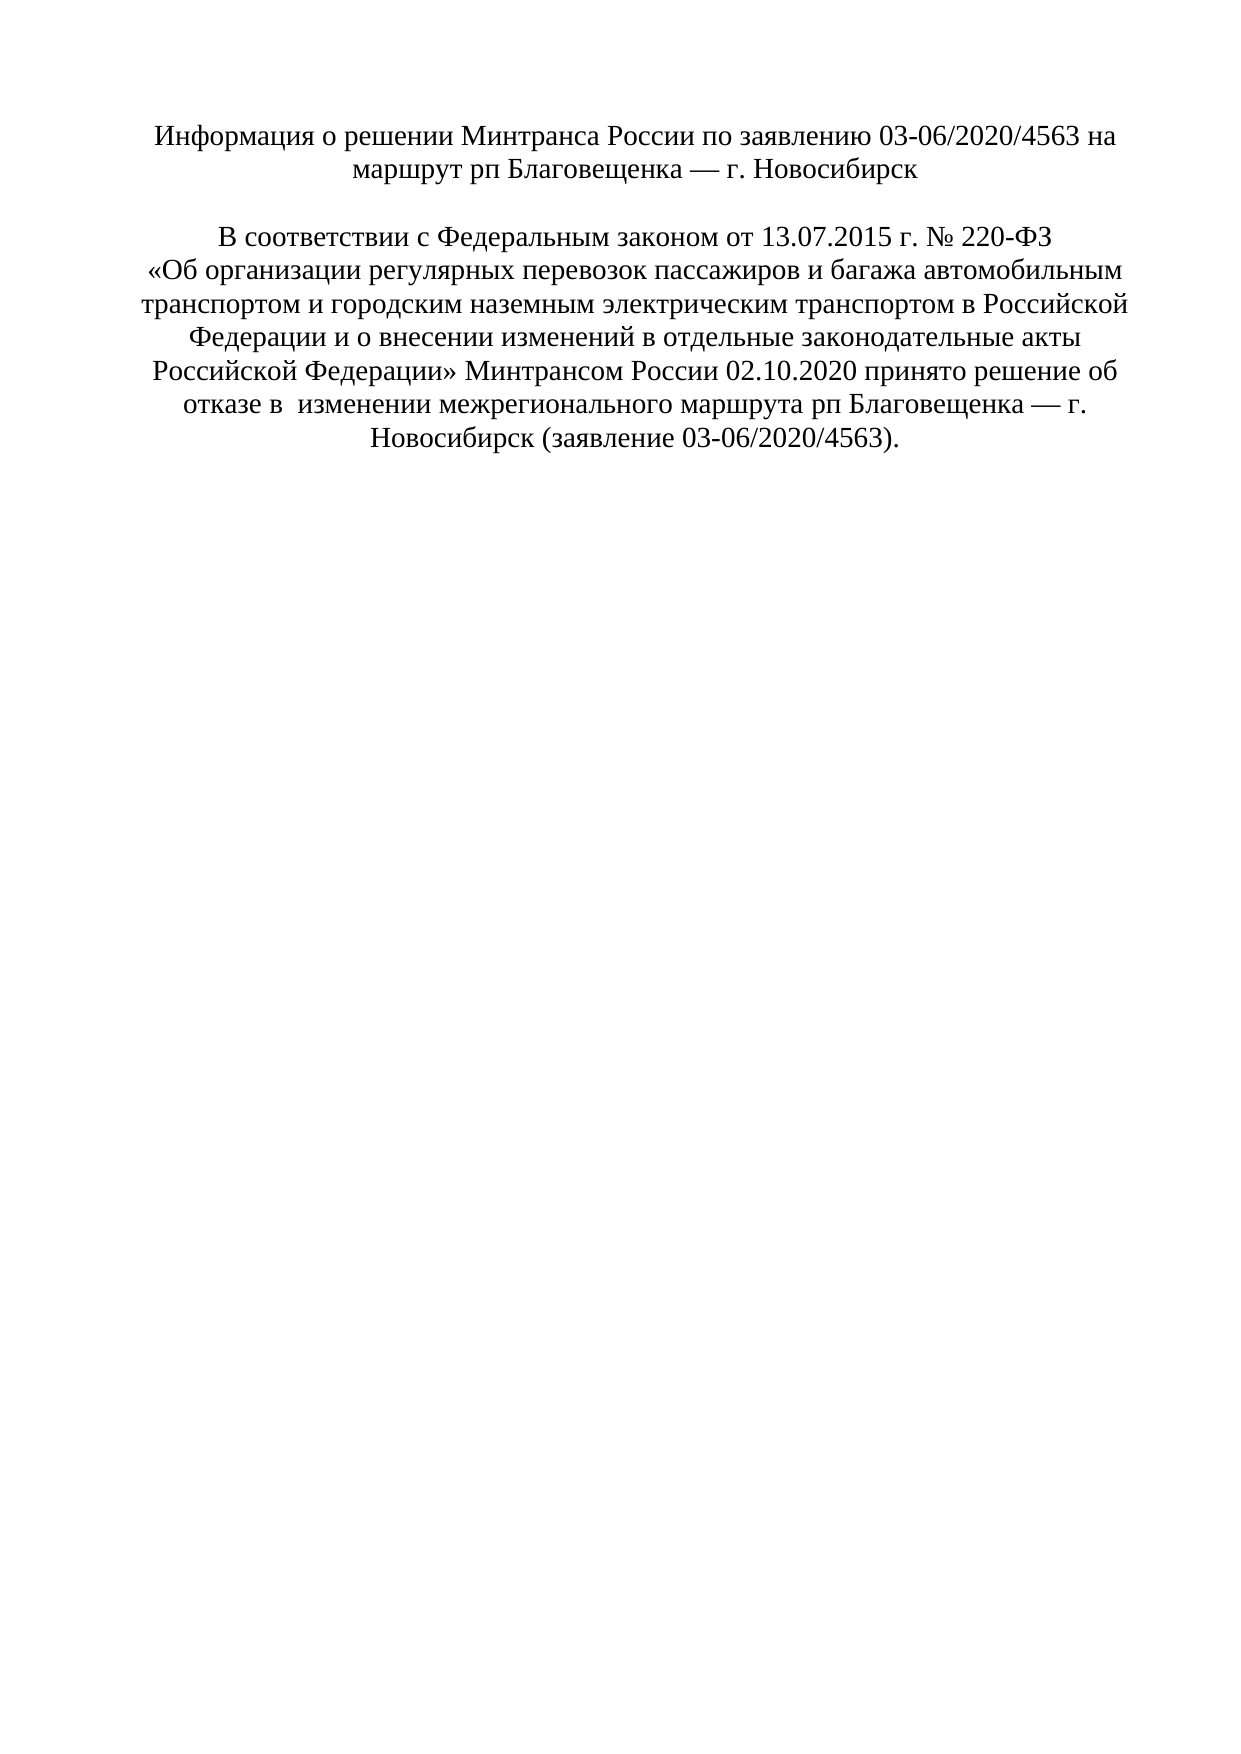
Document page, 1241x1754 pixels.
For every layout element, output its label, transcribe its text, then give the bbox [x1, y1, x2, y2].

text В соответствии с Федеральным законом от 13.07.2015 г. № 220-ФЗ «Об организации регулярных перевозок пассажиров и багажа автомобильным транспортом и городским наземным электрическим транспортом в Российской Федерации и о внесении изменений в отдельные законодательные акты Российской Федерации» Минтрансом России 02.10.2020 принято решение об отказе в изменении межрегионального маршрута рп Благовещенка — г. Новосибирск (заявление 03-06/2020/4563). [118, 219, 1152, 453]
text Информация о решении Минтранса России по заявлению 03-06/2020/4563 на маршрут рп Благовещенка — г. Новосибирск [118, 118, 1152, 185]
